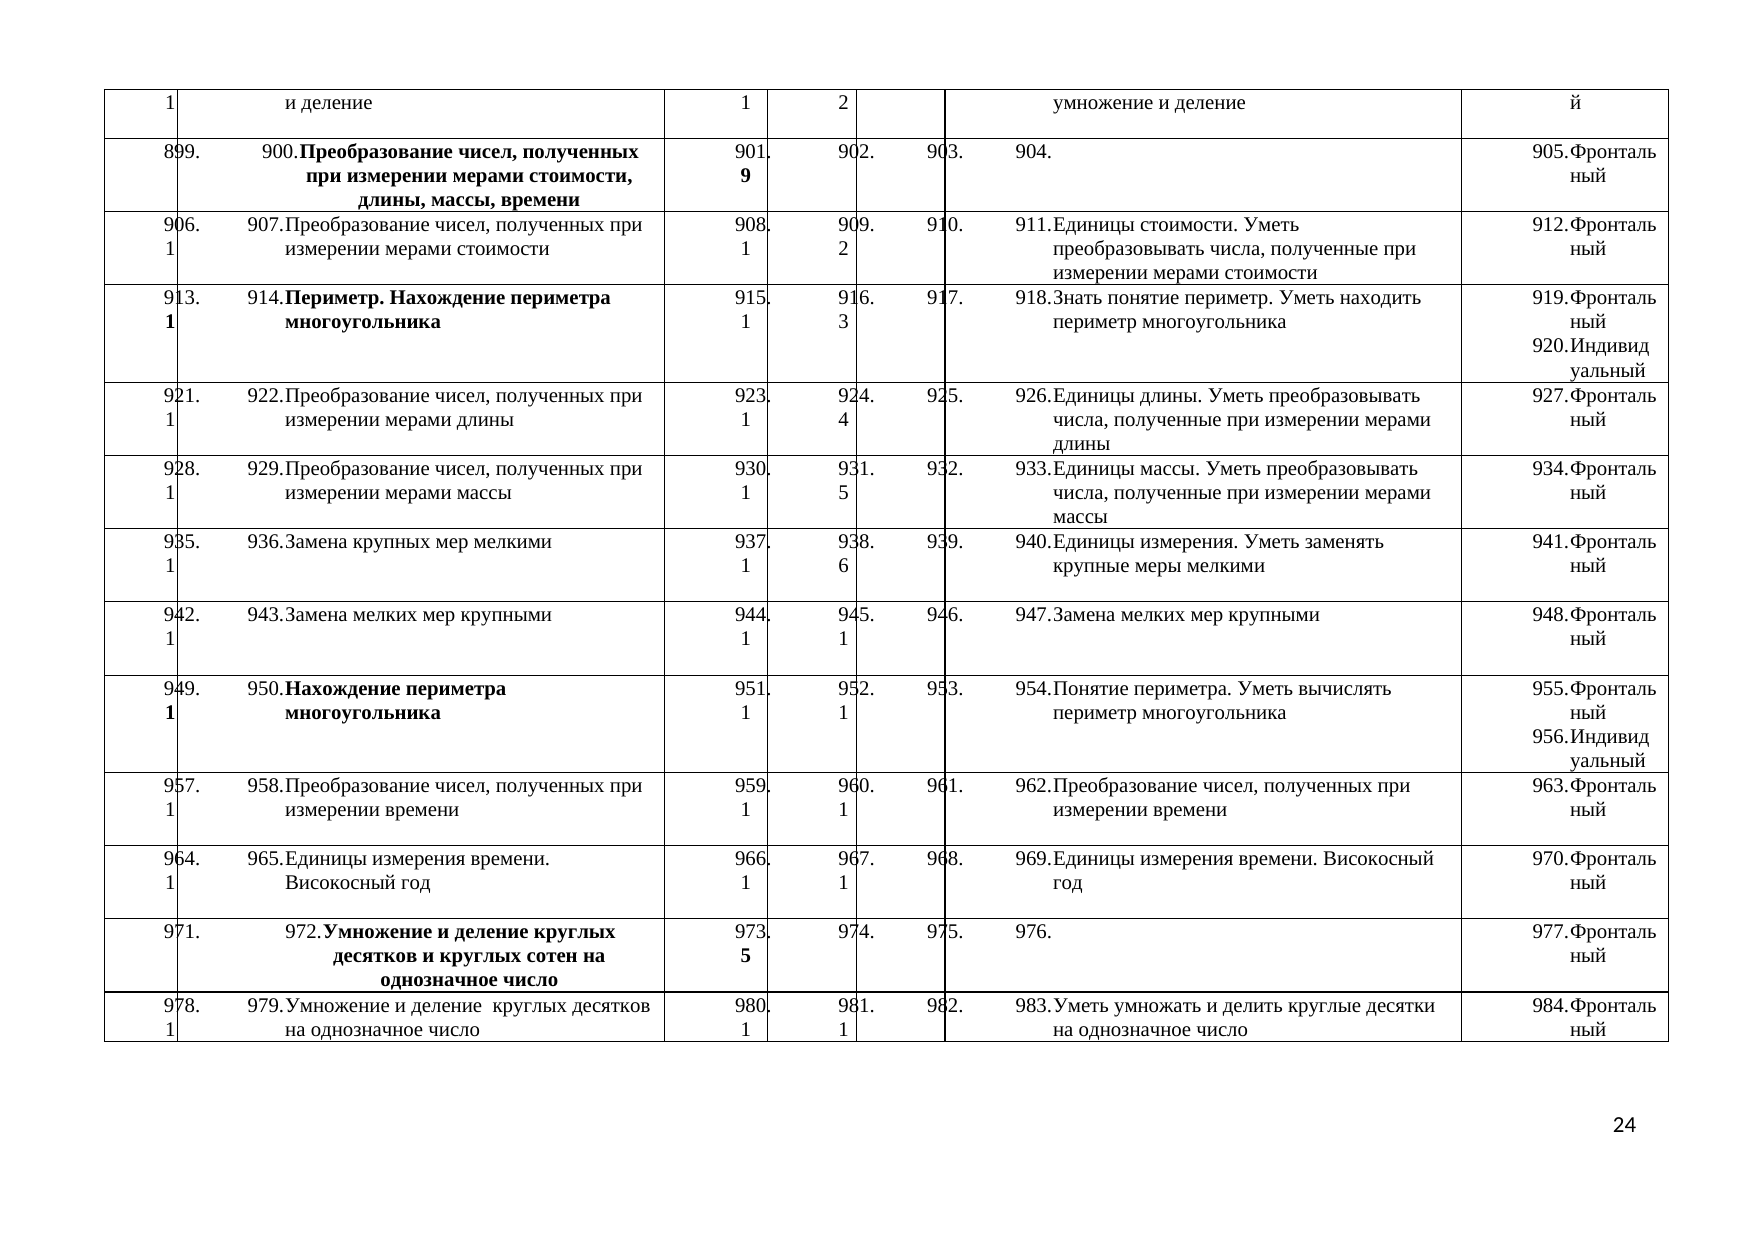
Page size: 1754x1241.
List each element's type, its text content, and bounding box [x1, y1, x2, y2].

table_cell Фронтальный [1462, 846, 1668, 918]
table_cell 123 [105, 993, 177, 1041]
table_cell [857, 602, 944, 674]
table_cell 1 [665, 676, 767, 772]
table_cell 2.03 [768, 212, 856, 284]
table_cell 11.03 [768, 676, 856, 772]
table_cell [105, 139, 177, 211]
table_cell Преобразование чисел, полученных при измерении времени [178, 773, 664, 845]
table_cell [768, 139, 856, 211]
table_cell 28.02 [768, 90, 856, 138]
table_cell [857, 676, 944, 772]
table_cell 16.03 [768, 993, 856, 1041]
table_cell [178, 993, 664, 1041]
table_cell Единицы стоимости. Уметь преобразовывать числа, полученные при измерении мерами стоимости [946, 212, 1461, 284]
table_cell 118 [105, 529, 177, 601]
table_cell 1 [665, 456, 767, 528]
table_cell [857, 529, 944, 601]
table_cell [857, 285, 944, 382]
table_cell Фронтальный [1462, 456, 1668, 528]
table_cell 121 [105, 773, 177, 845]
table_cell 9 [665, 139, 767, 211]
table_cell [857, 456, 944, 528]
table_cell Фронтальный [1462, 602, 1668, 674]
table_cell Единицы измерения времени. Високосный год [178, 846, 664, 918]
table_cell 1 [665, 383, 767, 455]
table_cell Замена крупных мер мелкими [178, 529, 664, 601]
table_cell Преобразование чисел, полученных при измерении мерами стоимости [178, 212, 664, 284]
table_cell Единицы измерения. Уметь заменять крупные меры мелкими [946, 529, 1461, 601]
table_cell [857, 773, 944, 845]
table_cell Понятие периметра. Уметь вычислять периметр многоугольника [946, 676, 1461, 772]
table_cell Единицы длины. Уметь преобразовывать числа, полученные при измерении мерами длины [946, 383, 1461, 455]
table_cell [857, 90, 944, 138]
table_cell Замена мелких мер крупными [178, 602, 664, 674]
table_cell [857, 212, 944, 284]
table_cell Фронтальный [1462, 993, 1668, 1041]
table_cell 1 [665, 90, 767, 138]
table_cell 1 [665, 212, 767, 284]
table_cell 115 [105, 285, 177, 382]
table_cell 114 [105, 212, 177, 284]
table_cell 6.03 [768, 529, 856, 601]
table_cell Единицы массы. Уметь преобразовывать числа, полученные при измерении мерами массы [946, 456, 1461, 528]
table_cell [857, 846, 944, 918]
table_cell 4.03 [768, 383, 856, 455]
table_cell Преобразование чисел, полученных при измерении мерами массы [178, 456, 664, 528]
table_cell 117 [105, 456, 177, 528]
table_cell Периметр. Нахождение периметра многоугольника [178, 285, 664, 382]
table_cell 116 [105, 383, 177, 455]
table_cell [857, 139, 944, 211]
table_cell Групповой [1462, 90, 1668, 138]
table_cell [105, 919, 177, 991]
table_cell 10.03 [768, 602, 856, 674]
table_cell [946, 139, 1461, 211]
table_cell 1 [665, 285, 767, 382]
table_cell 1 [665, 773, 767, 845]
table_cell Фронтальный Индивидуальный [1462, 676, 1668, 772]
table_cell 5.03 [768, 456, 856, 528]
table_cell 113 [105, 90, 177, 138]
table_cell 122 [105, 846, 177, 918]
table_cell Фронтальный [1462, 383, 1668, 455]
table_cell Единицы измерения времени. Високосный год [946, 846, 1461, 918]
table_cell 3.03 [768, 285, 856, 382]
table_cell [857, 383, 944, 455]
table_cell Нахождение периметра многоугольника [178, 676, 664, 772]
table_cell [946, 90, 1461, 138]
table_cell Знать понятие периметр. Уметь находить периметр многоугольника [946, 285, 1461, 382]
table_cell 5 [665, 919, 767, 991]
table_cell 13.03 [768, 846, 856, 918]
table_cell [946, 993, 1461, 1041]
table_cell 1 [665, 846, 767, 918]
table_cell Фронтальный [1462, 919, 1668, 991]
table_cell Фронтальный [1462, 773, 1668, 845]
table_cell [178, 90, 664, 138]
table_cell Преобразование чисел, полученных при измерении времени [946, 773, 1461, 845]
table_cell Фронтальный [1462, 529, 1668, 601]
table_cell [768, 919, 856, 991]
table_cell Преобразование чисел, полученных при измерении мерами длины [178, 383, 664, 455]
table_cell 12.03 [768, 773, 856, 845]
table_cell 1 [665, 993, 767, 1041]
table_cell 120 [105, 676, 177, 772]
table_cell [857, 993, 944, 1041]
table_cell 119 [105, 602, 177, 674]
table_cell 1 [665, 529, 767, 601]
table_cell [857, 919, 944, 991]
table_cell Фронтальный [1462, 212, 1668, 284]
table_cell Преобразование чисел, полученных при измерении мерами стоимости, длины, массы, времени [178, 139, 664, 211]
table_cell Замена мелких мер крупными [946, 602, 1461, 674]
table_cell [946, 919, 1461, 991]
table_cell Умножение и деление круглых десятков и круглых сотен на однозначное число [178, 919, 664, 991]
table_cell Фронтальный [1462, 139, 1668, 211]
table_cell 1 [665, 602, 767, 674]
table_cell Фронтальный Индивидуальный [1462, 285, 1668, 382]
